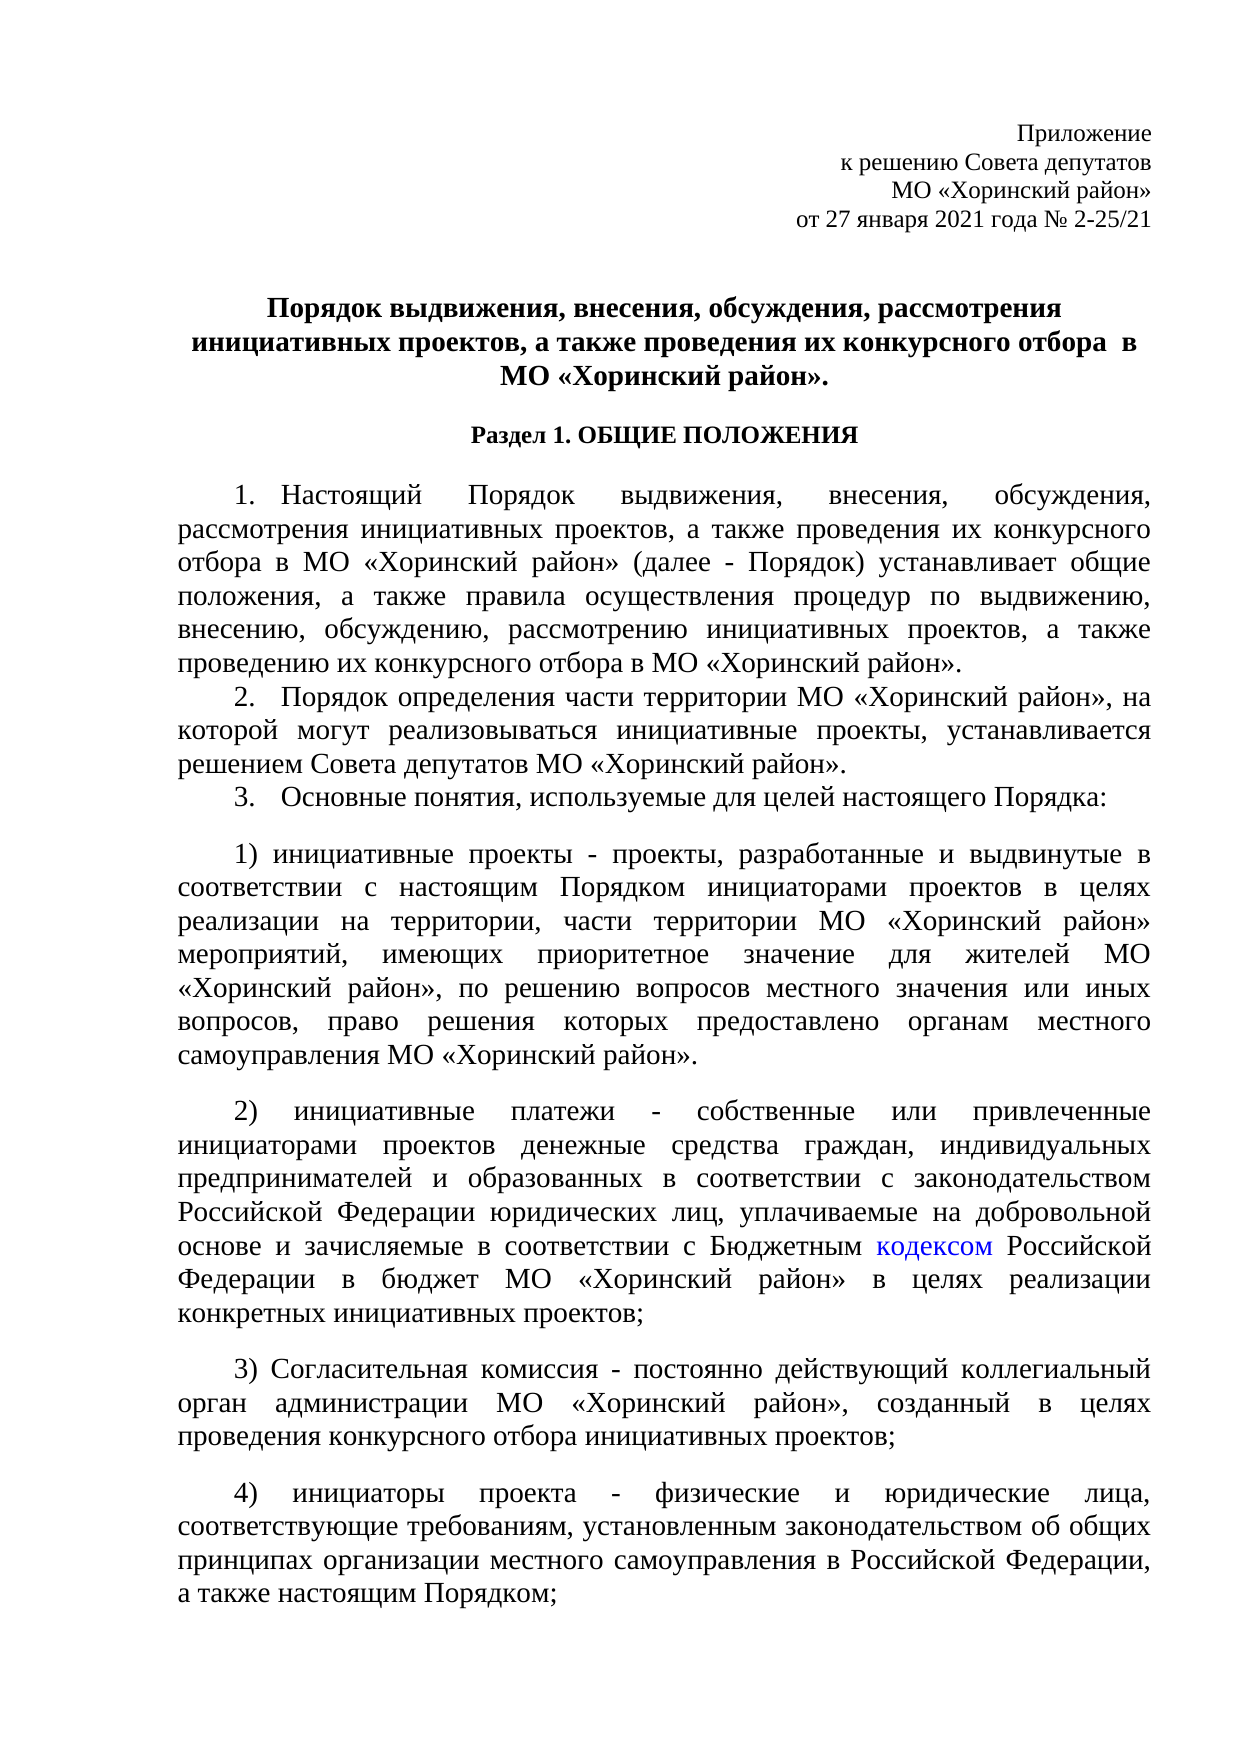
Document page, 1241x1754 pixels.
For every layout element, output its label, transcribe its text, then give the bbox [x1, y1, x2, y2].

text 2) инициативные платежи - собственные или привлеченные инициаторами проектов денежные средства граждан, индивидуальных предпринимателей и образованных в соответствии с законодательством Российской Федерации юридических лиц, уплачиваемые на добровольной основе и зачисляемые в соответствии с Бюджетным кодексом Российской Федерации в бюджет МО «Хоринский район» в целях реализации конкретных инициативных проектов; [177, 1093, 1152, 1328]
text 1) инициативные проекты - проекты, разработанные и выдвинутые в соответствии с настоящим Порядком инициаторами проектов в целях реализации на территории, части территории МО «Хоринский район» мероприятий, имеющих приоритетное значение для жителей МО «Хоринский район», по решению вопросов местного значения или иных вопросов, право решения которых предоставлено органам местного самоуправления МО «Хоринский район». [177, 836, 1152, 1071]
list Основные понятия, используемые для целей настоящего Порядка: [177, 779, 1152, 813]
text к решению Совета депутатов [177, 147, 1152, 176]
title Раздел 1. ОБЩИЕ ПОЛОЖЕНИЯ [177, 420, 1152, 449]
text 3) Согласительная комиссия - постоянно действующий коллегиальный орган администрации МО «Хоринский район», созданный в целях проведения конкурсного отбора инициативных проектов; [177, 1351, 1152, 1452]
list Настоящий Порядок выдвижения, внесения, обсуждения, рассмотрения инициативных проектов, а также проведения их конкурсного отбора в МО «Хоринский район» (далее - Порядок) устанавливает общие положения, а также правила осуществления процедур по выдвижению, внесению, обсуждению, рассмотрению инициативных проектов, а также проведению их конкурсного отбора в МО «Хоринский район». [177, 477, 1152, 679]
list Порядок определения части территории МО «Хоринский район», на которой могут реализовываться инициативные проекты, устанавливается решением Совета депутатов МО «Хоринский район». [177, 679, 1152, 779]
text МО «Хоринский район» [177, 176, 1152, 204]
title Порядок выдвижения, внесения, обсуждения, рассмотрения инициативных проектов, а также проведения их конкурсного отбора в МО «Хоринский район». [177, 291, 1152, 391]
text Приложение [177, 118, 1152, 147]
text 4) инициаторы проекта - физические и юридические лица, соответствующие требованиям, установленным законодательством об общих принципах организации местного самоуправления в Российской Федерации, а также настоящим Порядком; [177, 1475, 1152, 1609]
text от 27 января 2021 года № 2-25/21 [177, 204, 1152, 233]
